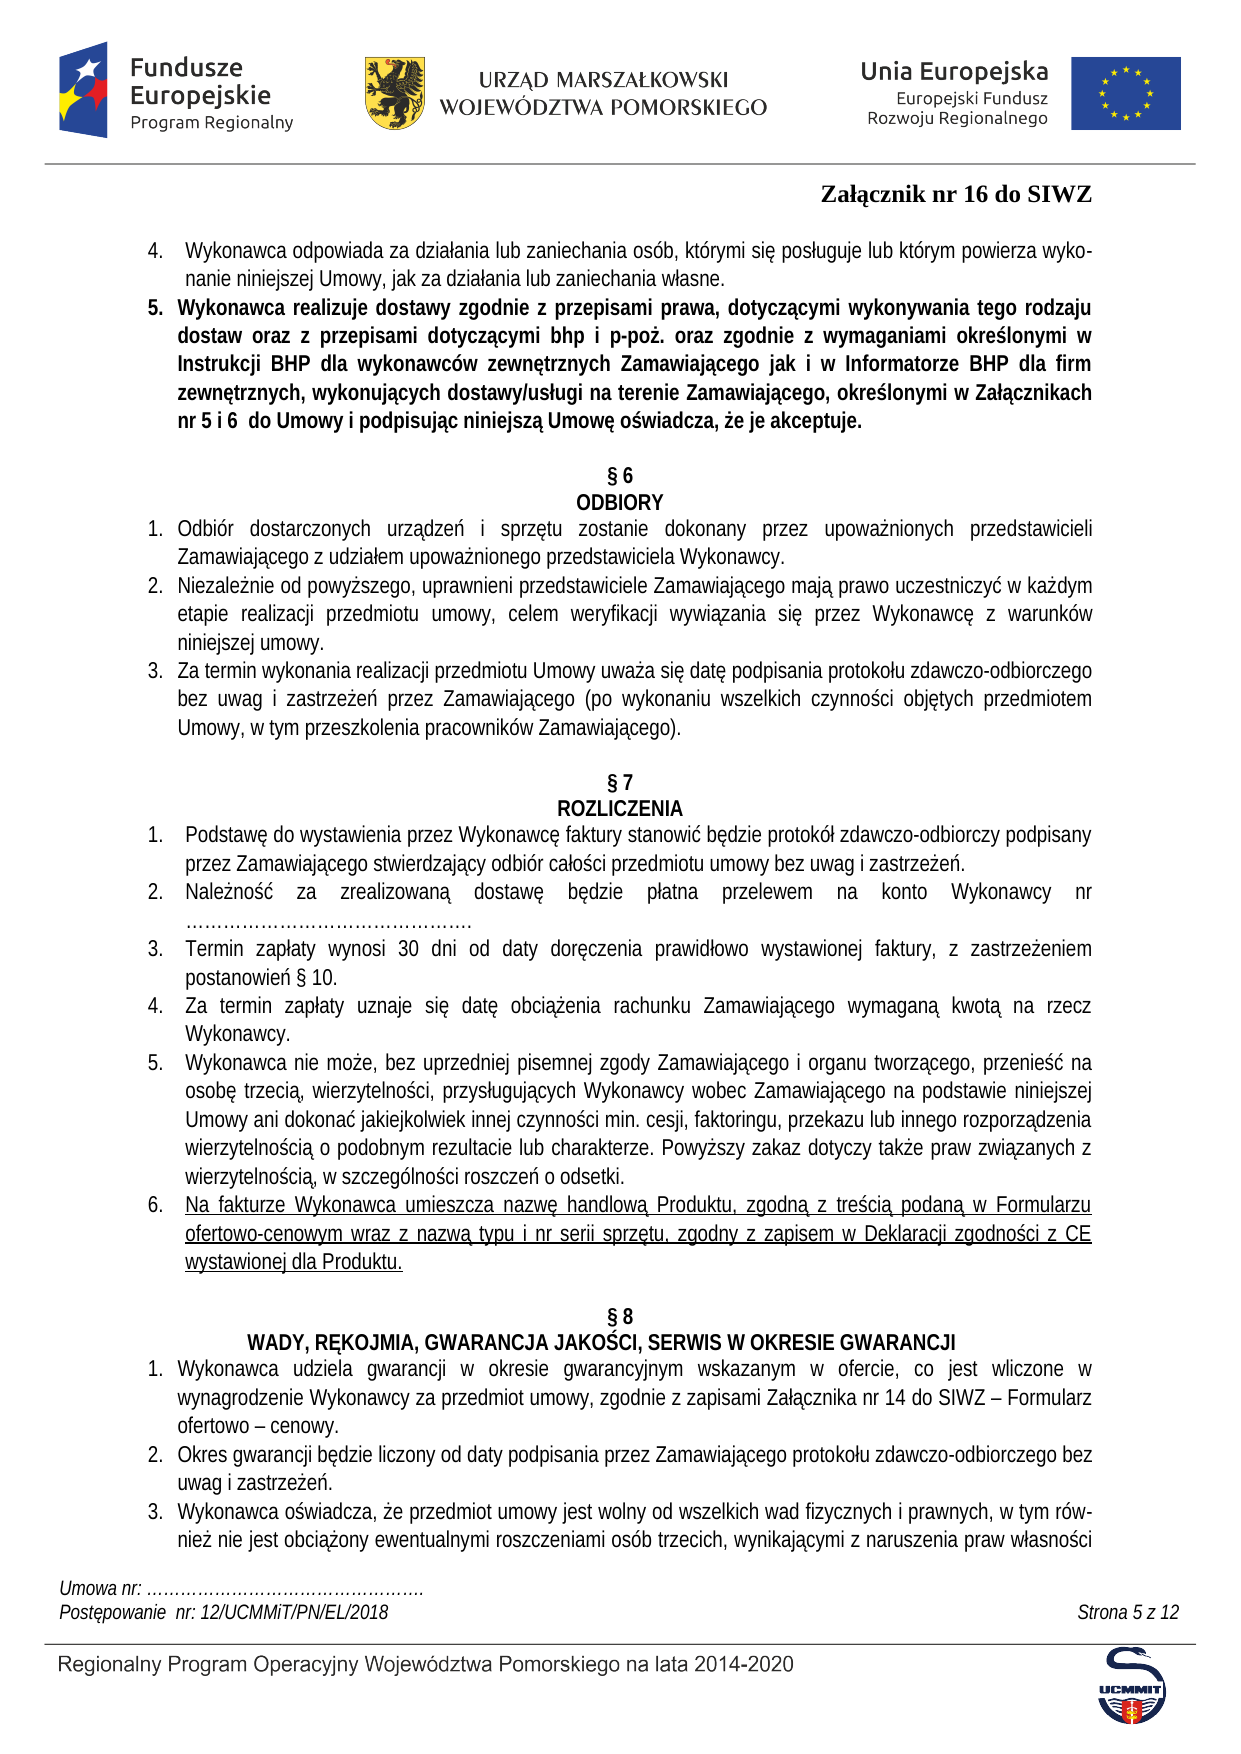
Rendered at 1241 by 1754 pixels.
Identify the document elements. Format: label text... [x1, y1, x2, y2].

list Na fakturze Wykonawca umieszcza nazwę handlową Produktu, zgodną z treścią podaną w Formularzu ofertowo-cenowym wraz z nazwą typu i nr serii sprzętu, zgodny z zapisem w Deklaracji zgodności z CE wystawionej dla Produktu. [148, 1191, 1092, 1274]
text § 8 [148, 1303, 1092, 1329]
list Wykonawca nie może, bez uprzedniej pisemnej zgody Zamawiającego i organu tworzącego, przenieść na osobę trzecią, wierzytelności, przysługujących Wykonawcy wobec Zamawiającego na podstawie niniejszej Umowy ani dokonać jakiejkolwiek innej czynności min. cesji, faktoringu, przekazu lub innego rozporządzenia wierzytelnością o podobnym rezultacie lub charakterze. Powyższy zakaz dotyczy także praw związanych z wierzytelnością, w szczególności roszczeń o odsetki. [148, 1049, 1092, 1189]
list Odbiór dostarczonych urządzeń i sprzętu zostanie dokonany przez upoważnionych przedstawicieli Zamawiającego z udziałem upoważnionego przedstawiciela Wykonawcy. [148, 515, 1092, 569]
text § 6 [148, 462, 1092, 488]
list Termin zapłaty wynosi 30 dni od daty doręczenia prawidłowo wystawionej faktury, z zastrzeżeniem postanowień § 10. [148, 935, 1092, 990]
list Należność za zrealizowaną dostawę będzie płatna przelewem na konto Wykonawcy nr ………………………………………. [148, 878, 1092, 933]
list Wykonawca odpowiada za działania lub zaniechania osób, którymi się posługuje lub którym powierza wykonanie niniejszej Umowy, jak za działania lub zaniechania własne. [148, 237, 1092, 291]
list Niezależnie od powyższego, uprawnieni przedstawiciele Zamawiającego mają prawo uczestniczyć w każdym etapie realizacji przedmiotu umowy, celem weryfikacji wywiązania się przez Wykonawcę z warunków niniejszej umowy. [148, 572, 1092, 655]
list Okres gwarancji będzie liczony od daty podpisania przez Zamawiającego protokołu zdawczo-odbiorczego bez uwag i zastrzeżeń. [148, 1441, 1092, 1496]
list Wykonawca realizuje dostawy zgodnie z przepisami prawa, dotyczącymi wykonywania tego rodzaju dostaw oraz z przepisami dotyczącymi bhp i p-poż. oraz zgodnie z wymaganiami określonymi w Instrukcji BHP dla wykonawców zewnętrznych Zamawiającego jak i w Informatorze BHP dla firm zewnętrznych, wykonujących dostawy/usługi na terenie Zamawiającego, określonymi w Załącznikach nr 5 i 6 do Umowy i podpisując niniejszą Umowę oświadcza, że je akceptuje. [148, 293, 1092, 434]
list Wykonawca udziela gwarancji w okresie gwarancyjnym wskazanym w ofercie, co jest wliczone w wynagrodzenie Wykonawcy za przedmiot umowy, zgodnie z zapisami Załącznika nr 14 do SIWZ – Formularz ofertowo – cenowy. [148, 1355, 1092, 1439]
picture [44, 1636, 1197, 1731]
text ODBIORY [148, 488, 1092, 515]
picture [44, 41, 1196, 165]
list Za termin zapłaty uznaje się datę obciążenia rachunku Zamawiającego wymaganą kwotą na rzecz Wykonawcy. [148, 992, 1092, 1047]
text WADY, RĘKOJMIA, GWARANCJA JAKOŚCI, SERWIS W OKRESIE GWARANCJI [110, 1329, 1092, 1355]
text ROZLICZENIA [148, 795, 1092, 821]
list Podstawę do wystawienia przez Wykonawcę faktury stanowić będzie protokół zdawczo-odbiorczy podpisany przez Zamawiającego stwierdzający odbiór całości przedmiotu umowy bez uwag i zastrzeżeń. [148, 821, 1092, 876]
text § 7 [148, 769, 1092, 795]
list Za termin wykonania realizacji przedmiotu Umowy uważa się datę podpisania protokołu zdawczo-odbiorczego bez uwag i zastrzeżeń przez Zamawiającego (po wykonaniu wszelkich czynności objętych przedmiotem Umowy, w tym przeszkolenia pracowników Zamawiającego). [148, 657, 1092, 740]
